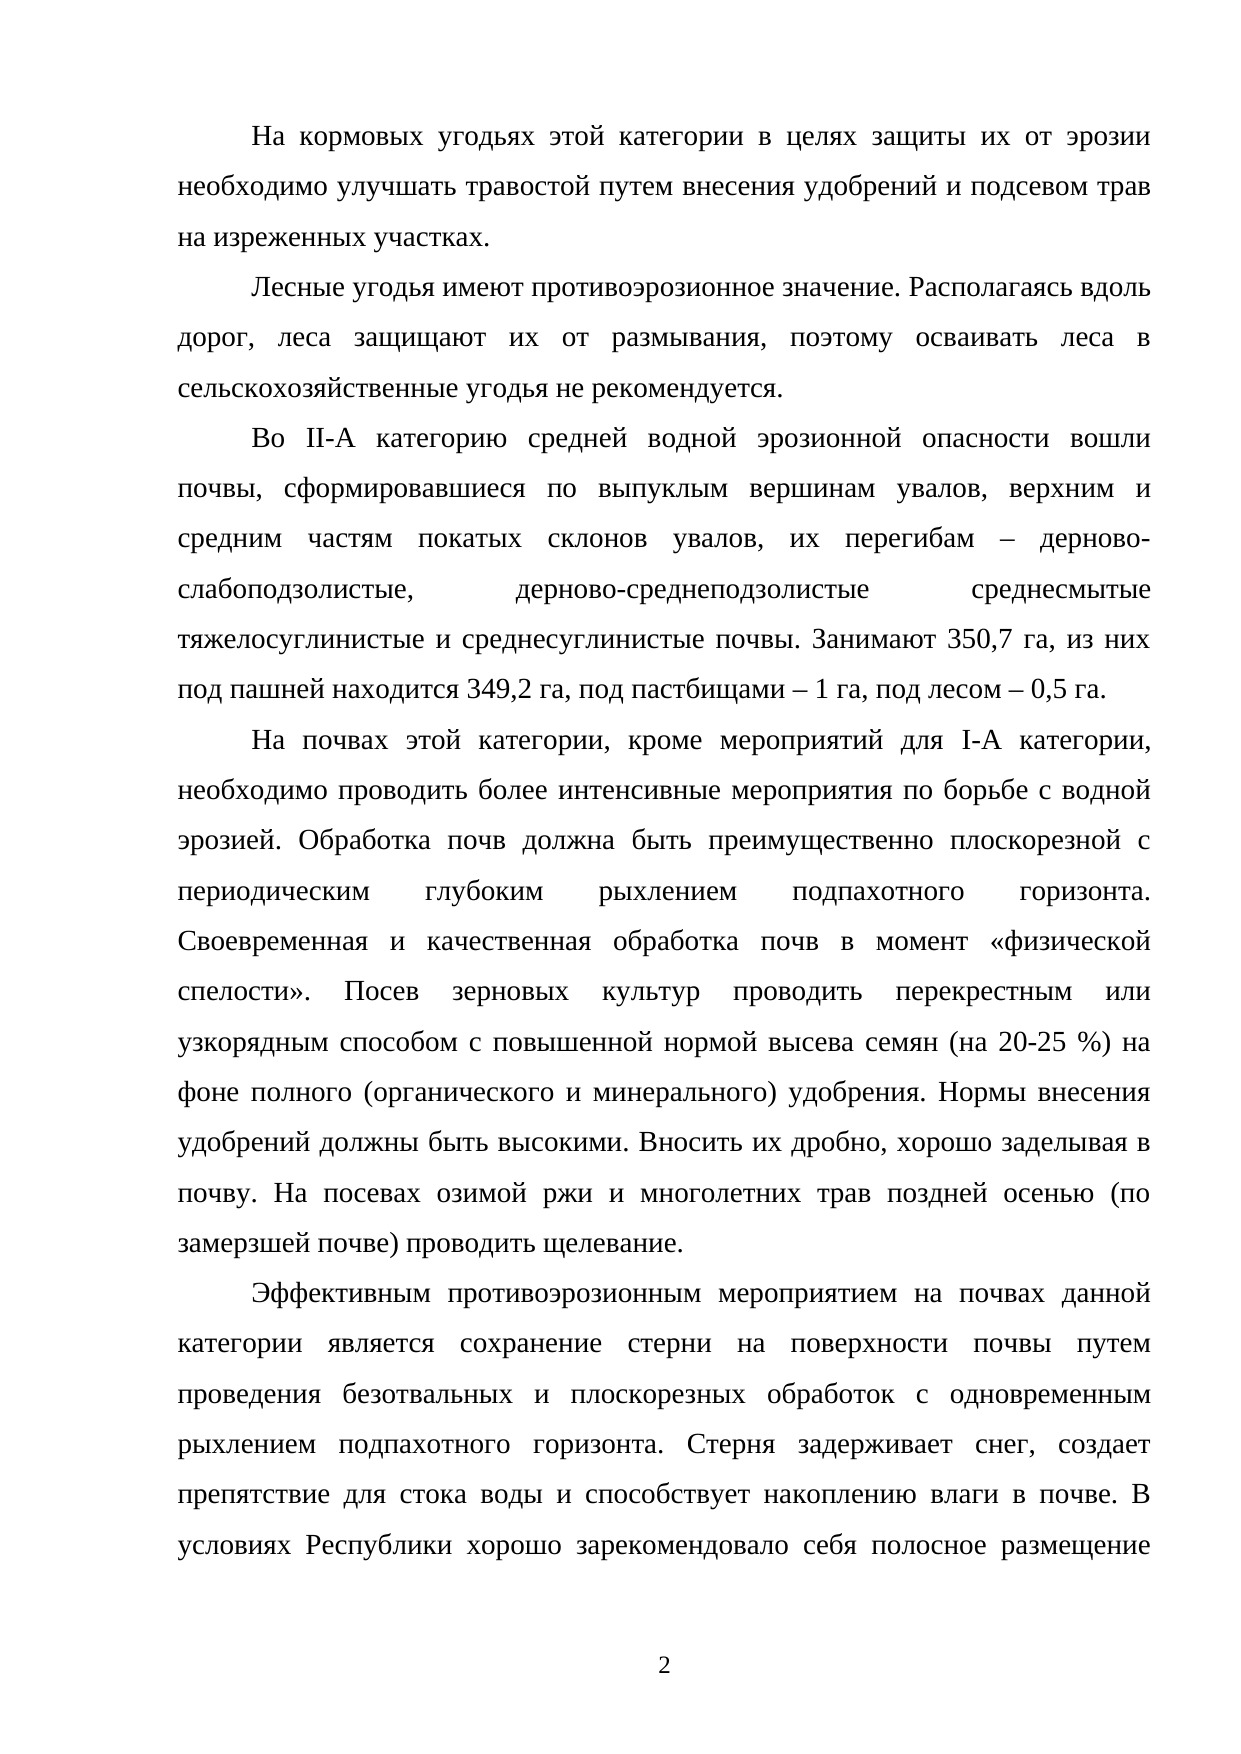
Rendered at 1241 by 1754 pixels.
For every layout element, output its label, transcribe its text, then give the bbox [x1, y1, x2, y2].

text На почвах этой категории, кроме мероприятий для I-А категории, необходимо проводить более интенсивные мероприятия по борьбе с водной эрозией. Обработка почв должна быть преимущественно плоскорезной с периодическим глубоким рыхлением подпахотного горизонта. Своевременная и качественная обработка почв в момент «физической спелости». Посев зерновых культур проводить перекрестным или узкорядным способом с повышенной нормой высева семян (на 20-25 %) на фоне полного (органического и минерального) удобрения. Нормы внесения удобрений должны быть высокими. Вносить их дробно, хорошо заделывая в почву. На посевах озимой ржи и многолетних трав поздней осенью (по замерзшей почве) проводить щелевание. [177, 722, 1152, 1258]
text Во II-А категорию средней водной эрозионной опасности вошли почвы, сформировавшиеся по выпуклым вершинам увалов, верхним и средним частям покатых склонов увалов, их перегибам – дерново-слабоподзолистые, дерново-среднеподзолистые среднесмытые тяжелосуглинистые и среднесуглинистые почвы. Занимают , из них под пашней находится , под пастбищами – , под лесом – . [177, 420, 1152, 705]
text На кормовых угодьях этой категории в целях защиты их от эрозии необходимо улучшать травостой путем внесения удобрений и подсевом трав на изреженных участках. [177, 118, 1152, 252]
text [177, 1275, 1152, 1560]
text Лесные угодья имеют противоэрозионное значение. Располагаясь вдоль дорог, леса защищают их от размывания, поэтому осваивать леса в сельскохозяйственные угодья не рекомендуется. [177, 269, 1152, 403]
